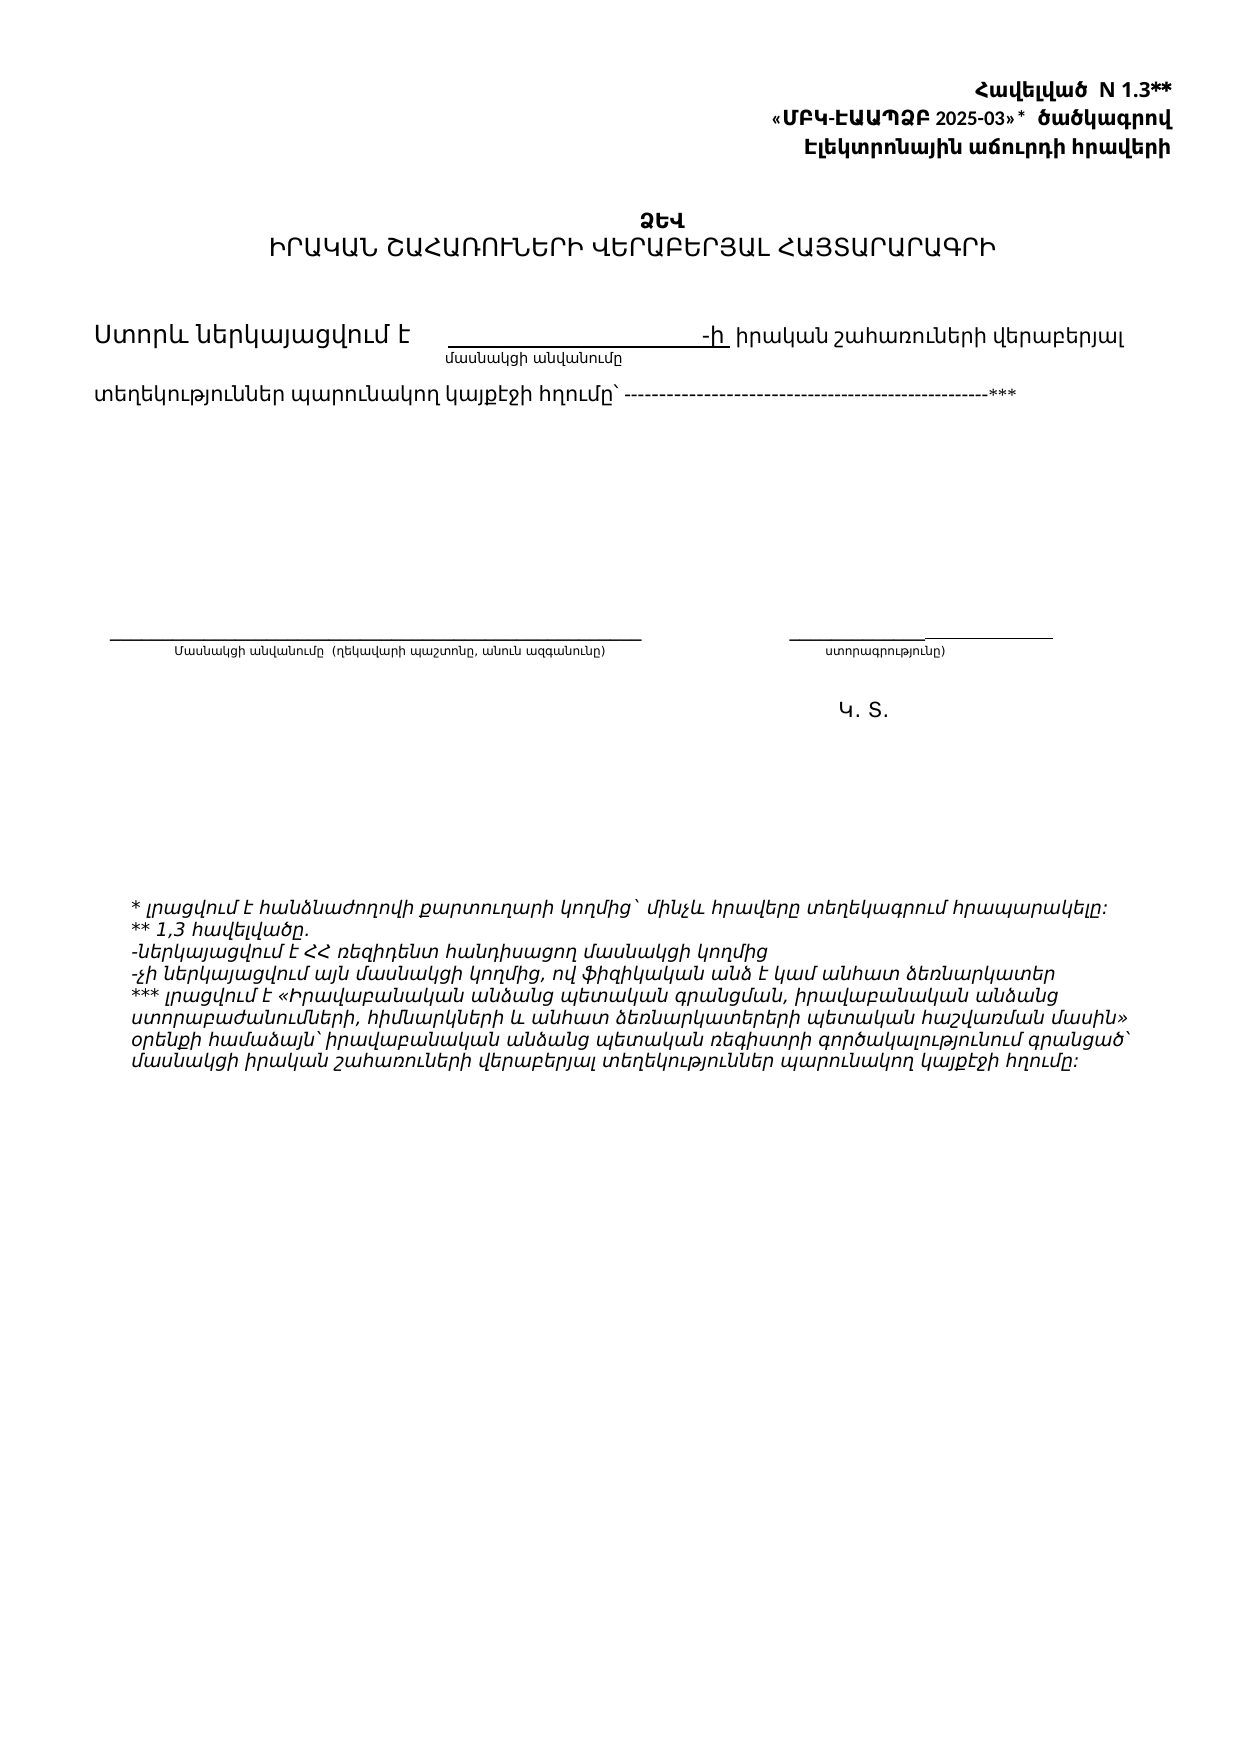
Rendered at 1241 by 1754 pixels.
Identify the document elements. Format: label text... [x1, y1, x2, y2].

text Հավելված N 1.3** [94, 75, 1171, 103]
text Էլեկտրոնային աճուրդի հրավերի [94, 132, 1171, 160]
text *** լրացվում է «Իրավաբանական անձանց պետական գրանցման, իրավաբանական անձանց ստորաբաժանումների, հիմնարկների և անհատ ձեռնարկատերերի պետական հաշվառման մասին» օրենքի համաձայն՝ իրավաբանական անձանց պետական ռեգիստրի գործակալությունում գրանցած՝ մասնակցի իրական շահառուների վերաբերյալ տեղեկություններ պարունակող կայքէջի հղումը: [131, 985, 1171, 1072]
text Ստորև ներկայացվում է -ի իրական շահառուների վերաբերյալ [94, 321, 1171, 350]
text ** 1,3 հավելվածը․ [131, 919, 1171, 941]
text մասնակցի անվանումը [94, 350, 1171, 379]
text ՁԵՎ [94, 209, 1171, 233]
text Կ. Տ. [94, 698, 1171, 722]
text տեղեկություններ պարունակող կայքէջի հղումը՝ ----------------------------------------------------*** [94, 379, 1171, 408]
text «ՄԲԿ-ԷԱԱՊՁԲ 2025-03»* ծածկագրով [94, 103, 1171, 132]
text -ներկայացվում է ՀՀ ռեզիդենտ հանդիսացող մասնակցի կողմից [131, 941, 1171, 963]
text ԻՐԱԿԱՆ ՇԱՀԱՌՈՒՆԵՐԻ ՎԵՐԱԲԵՐՅԱԼ ՀԱՅՏԱՐԱՐԱԳՐԻ [94, 233, 1171, 262]
text * լրացվում է հանձնաժողովի քարտուղարի կողմից` մինչև հրավերը տեղեկագրում հրապարակելը: [131, 897, 1171, 919]
text -չի ներկայացվում այն մասնակցի կողմից, ով ֆիզիկական անձ է կամ անհատ ձեռնարկատեր [131, 963, 1171, 985]
text ___________________________________________________ _____________ Մասնակցի անվանումը (ղեկավարի պաշտոնը, անուն ազգանունը) ստորագրությունը) [94, 617, 1171, 669]
